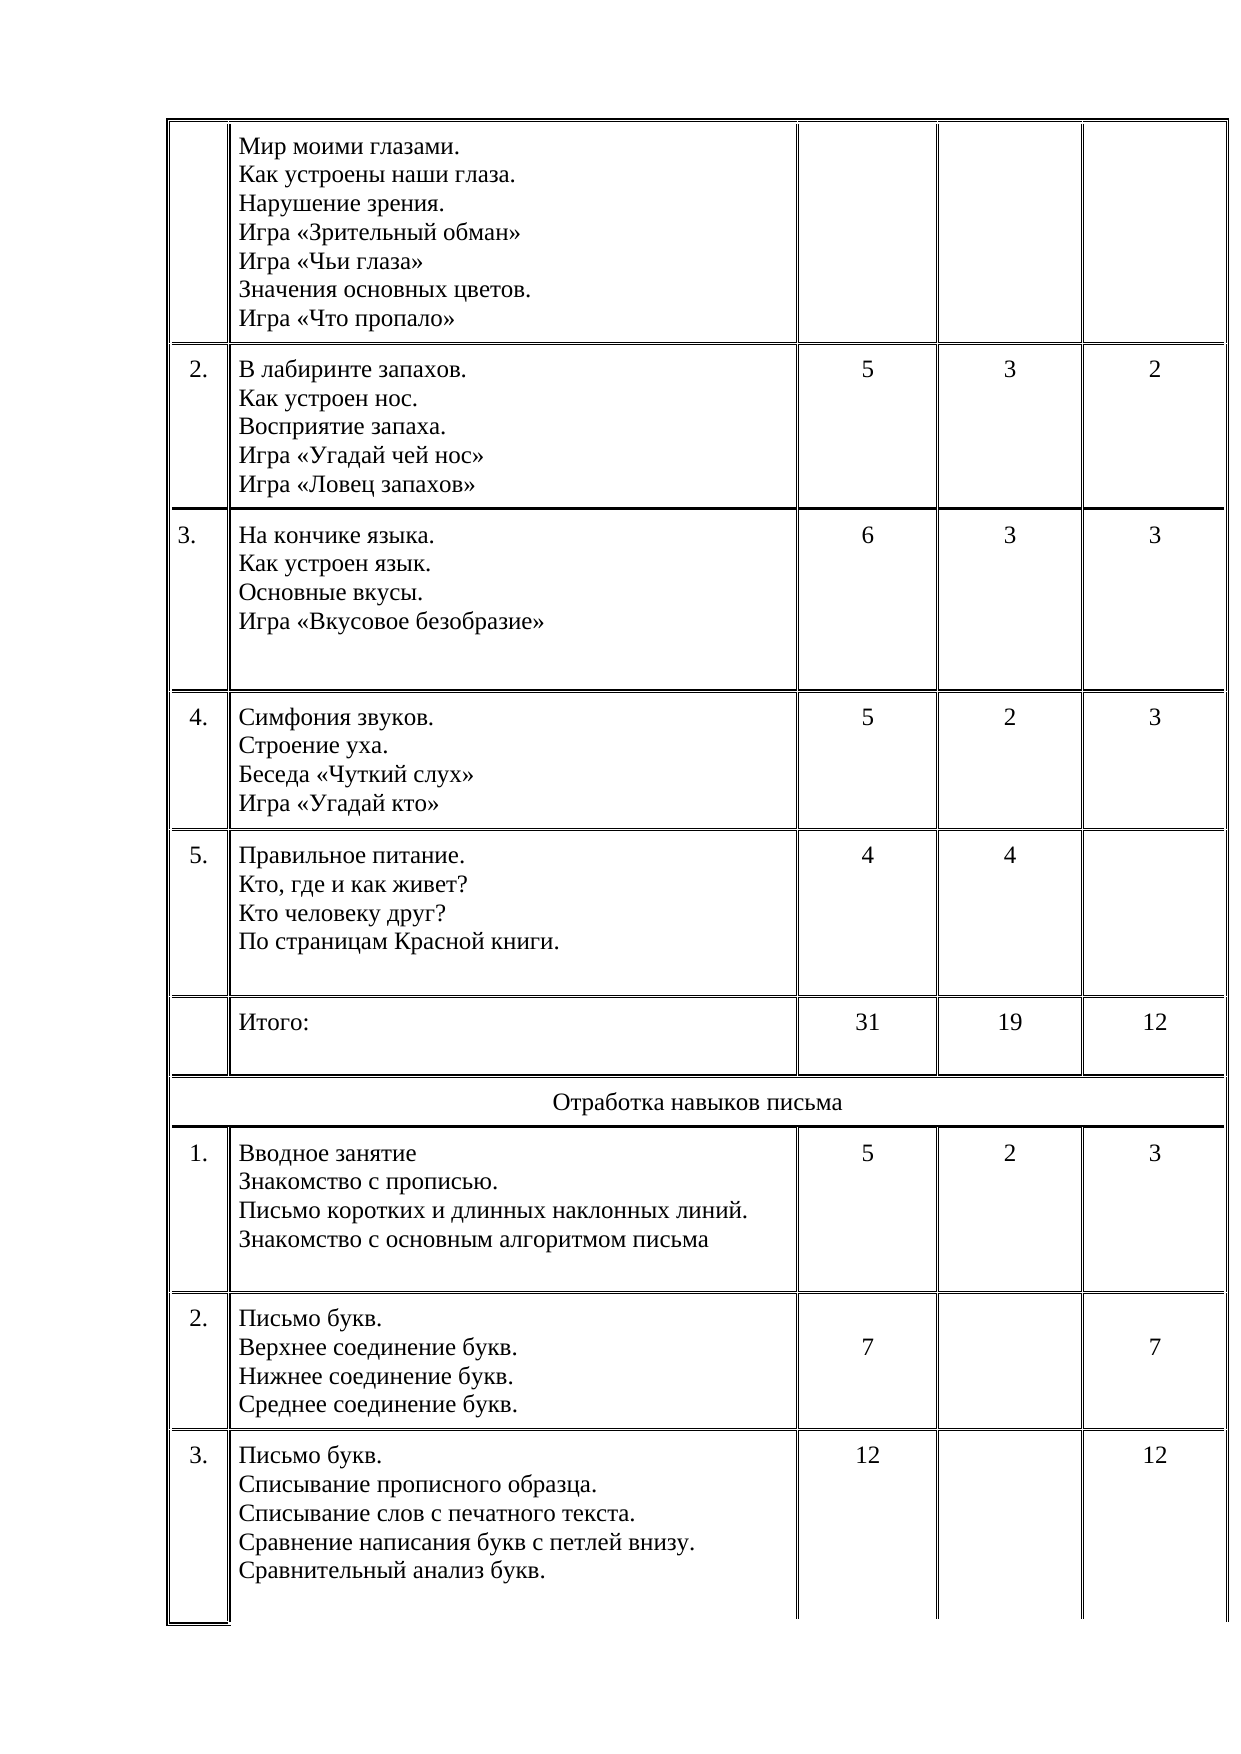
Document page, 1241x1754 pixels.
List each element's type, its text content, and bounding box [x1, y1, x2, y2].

table_cell 4 [1083, 122, 1226, 341]
table_cell 5. [168, 828, 229, 995]
table_cell 12 [1083, 1428, 1227, 1622]
table_cell 2 [939, 693, 1081, 828]
table_cell 4 [799, 831, 936, 995]
table_cell В лабиринте запахов. Как устроен нос. Восприятие запаха. Игра «Угадай чей нос» Игра «Ловец запахов» [231, 345, 796, 507]
table_cell Вводное занятие Знакомство с прописью. Письмо коротких и длинных наклонных линий. Знакомство с основным алгоритмом письма [231, 1128, 796, 1291]
table_cell 5 [799, 693, 936, 828]
table_cell 5 [799, 1128, 936, 1291]
table_cell 1. [170, 120, 229, 341]
table_cell 2 [1084, 341, 1226, 507]
table_cell 3 [939, 510, 1081, 689]
table_cell 7 [938, 122, 1082, 341]
table_cell 19 [939, 998, 1081, 1074]
table_cell 3. [168, 1428, 229, 1622]
table_cell 5 [799, 345, 936, 507]
table_cell Письмо букв. Списывание прописного образца. Списывание слов с печатного текста. Сравнение написания букв с петлей внизу. Сравнительный анализ букв. [231, 1431, 798, 1622]
table_cell 12 [1083, 995, 1227, 1074]
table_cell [229, 122, 798, 341]
table_cell 6 [799, 510, 936, 689]
table_cell 11 [798, 122, 937, 341]
table_cell 3 [1084, 1125, 1226, 1291]
table_cell 4 [939, 831, 1081, 995]
table_cell 3 [1084, 689, 1226, 828]
table_cell 1. [170, 1125, 227, 1291]
table_cell 2. [168, 1291, 229, 1428]
table_cell [939, 1294, 1081, 1428]
table_cell [938, 1431, 1082, 1622]
table_cell 3 [1084, 507, 1226, 689]
table_cell 7 [1083, 1291, 1227, 1428]
table_cell 2. [170, 341, 227, 507]
table_cell [168, 995, 229, 1074]
table_cell Отработка навыков письма [170, 1074, 1226, 1125]
table_cell Итого: [231, 998, 796, 1074]
table_cell 2 [939, 1128, 1081, 1291]
table_cell 3. [170, 507, 227, 689]
table_cell Симфония звуков. Строение уха. Беседа «Чуткий слух» Игра «Угадай кто» [231, 693, 796, 828]
table_cell Правильное питание. Кто, где и как живет? Кто человеку друг? По страницам Красной книги. [231, 831, 796, 995]
table_cell 12 [798, 1431, 937, 1622]
table_cell Письмо букв. Верхнее соединение букв. Нижнее соединение букв. Среднее соединение букв. [231, 1294, 796, 1428]
table_cell 4. [170, 689, 227, 828]
table_cell 3 [939, 345, 1081, 507]
table_cell На кончике языка. Как устроен язык. Основные вкусы. Игра «Вкусовое безобразие» [231, 510, 796, 689]
table_cell 7 [799, 1294, 936, 1428]
table_cell [1083, 828, 1227, 995]
table_cell 31 [799, 998, 936, 1074]
